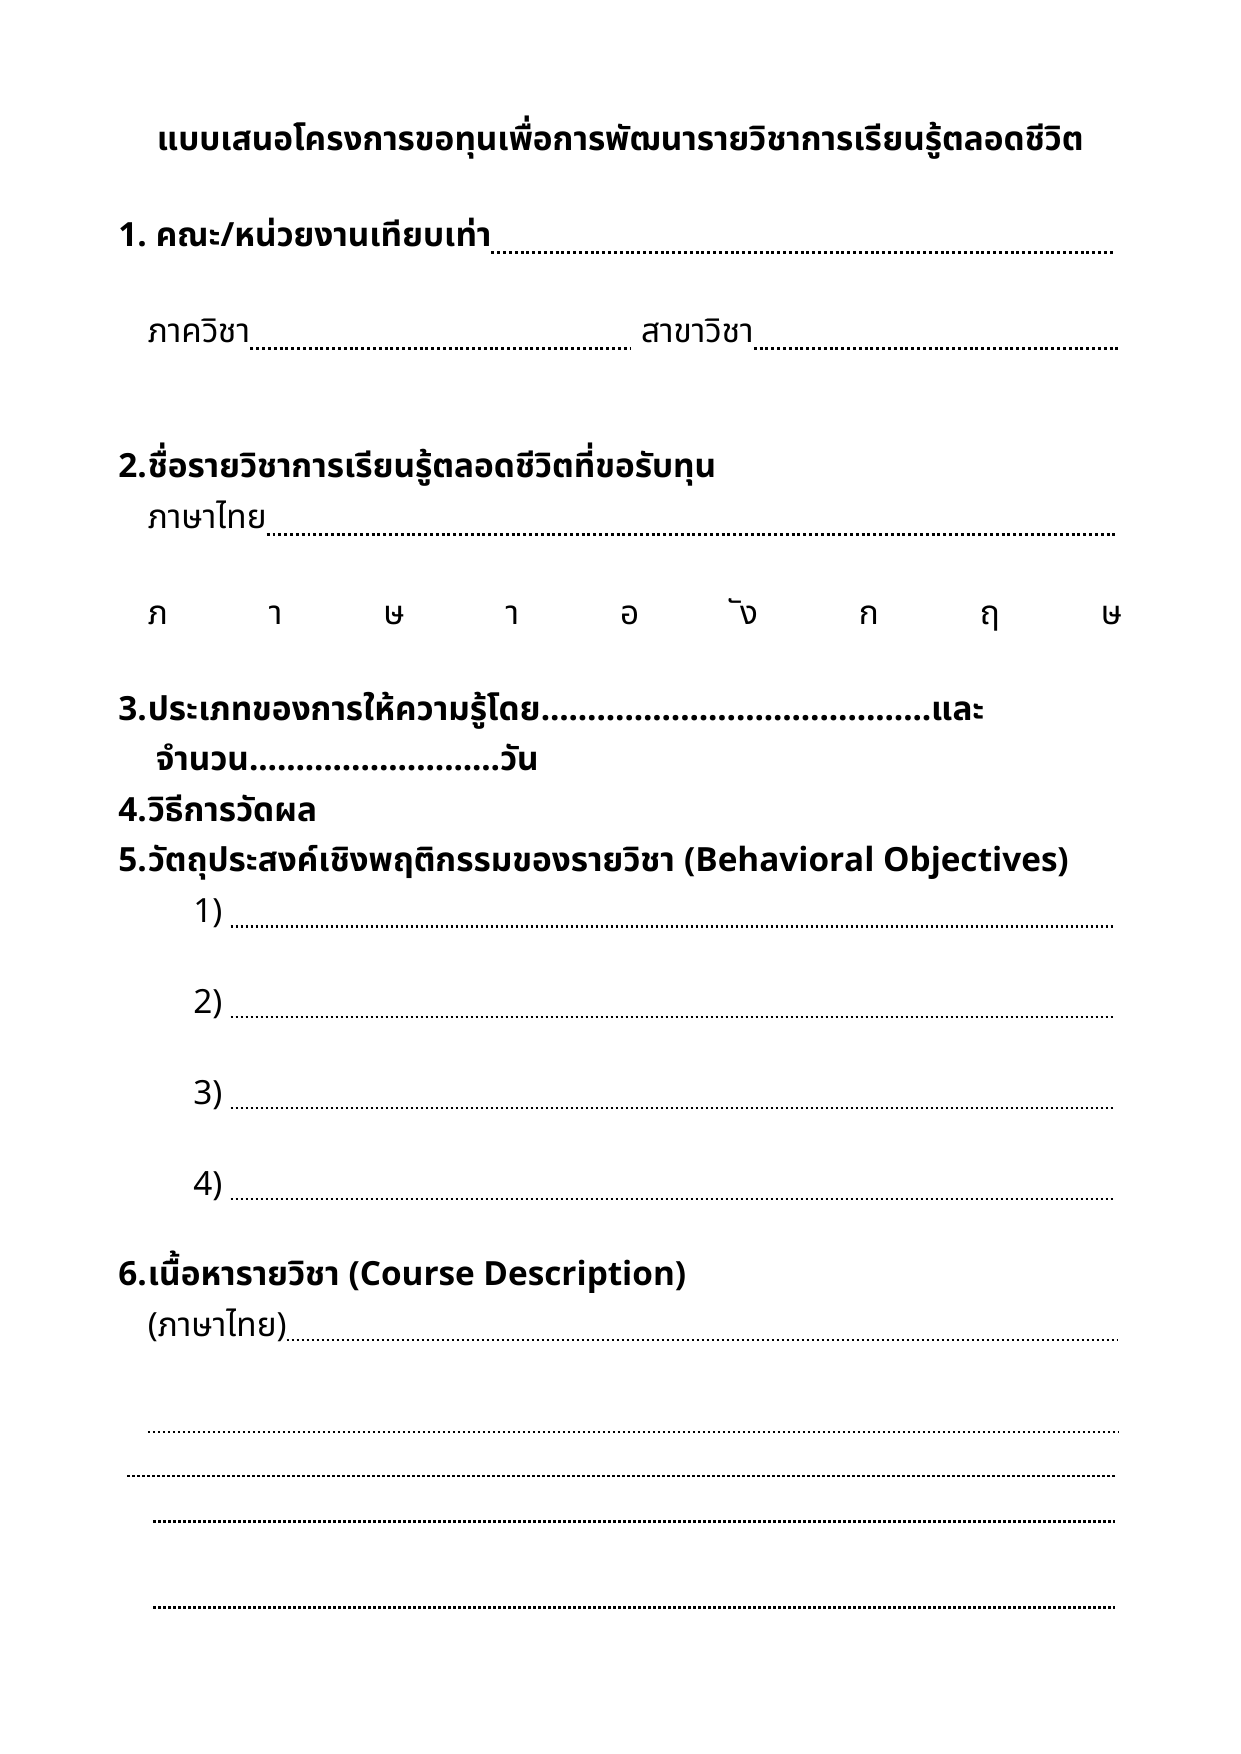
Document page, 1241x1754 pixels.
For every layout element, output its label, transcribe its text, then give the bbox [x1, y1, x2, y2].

list วัตถุประสงค์เชิงพฤติกรรมของรายวิชา (Behavioral Objectives) [118, 836, 1122, 887]
text (ภาษาไทย) . [118, 1301, 1122, 1397]
subtitle แบบเสนอโครงการขอทุนเพื่อการพัฒนารายวิชาการเรียนรู้ตลอดชีวิต [118, 115, 1122, 165]
text . . . [118, 1397, 1122, 1573]
text ภาษาไทย . [118, 493, 1122, 589]
list เนื้อหารายวิชา (Course Description) [118, 1250, 1122, 1301]
list . [193, 1159, 1122, 1250]
list ชื่อรายวิชาการเรียนรู้ตลอดชีวิตที่ขอรับทุน [118, 442, 1122, 493]
list . [193, 1068, 1122, 1159]
text . [118, 1573, 1122, 1658]
list วิธีการวัดผล [118, 786, 1122, 836]
list คณะ/หน่วยงานเทียบเท่า . [118, 211, 1122, 307]
list . [193, 978, 1122, 1068]
list . [193, 887, 1122, 978]
text ภาษาอังกฤษ . [118, 589, 1122, 684]
list ประเภทของการให้ความรู้โดย……………………………………และจำนวน………………………วัน [118, 684, 1122, 786]
subtitle ภาควิชา .สาขาวิชา . [118, 307, 1122, 403]
